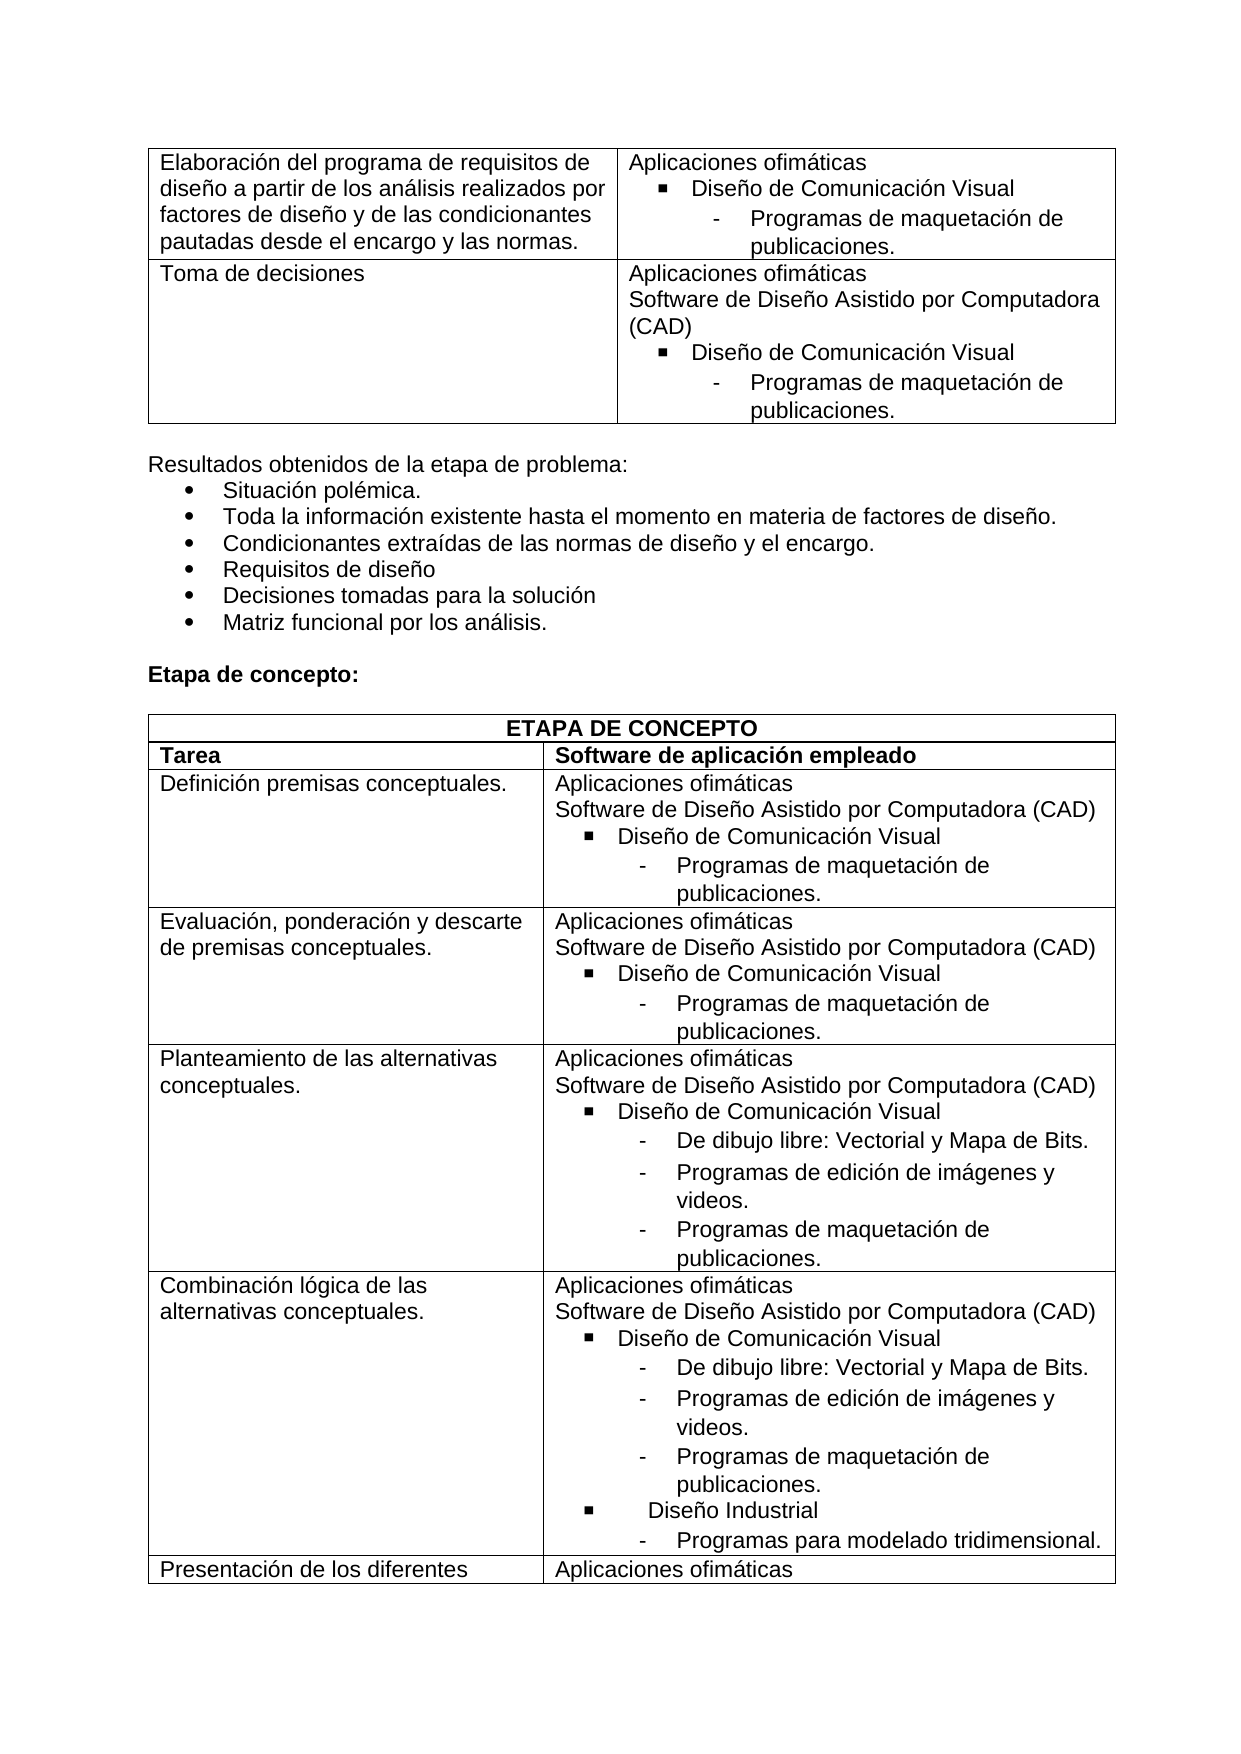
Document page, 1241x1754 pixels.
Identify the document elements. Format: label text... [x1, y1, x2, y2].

picture [580, 1103, 598, 1120]
list Requisitos de diseño [185, 556, 1092, 582]
table_cell Software de aplicación empleado [544, 743, 1115, 769]
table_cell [544, 1556, 1115, 1582]
table_cell Toma de decisiones [149, 260, 617, 423]
picture [580, 965, 598, 982]
list Condicionantes extraídas de las normas de diseño y el encargo. [185, 529, 1092, 556]
list Decisiones tomadas para la solución [185, 582, 1092, 609]
table_cell Aplicaciones ofimáticas Software de Diseño Asistido por Computadora (CAD) Diseño de Comunicación Visual Programas de maquetación de publicaciones. [544, 908, 1115, 1044]
table_cell Evaluación, ponderación y descarte de premisas conceptuales. [149, 908, 543, 1044]
list Toda la información existente hasta el momento en materia de factores de diseño. [185, 503, 1092, 529]
table_header ETAPA DE CONCEPTO [149, 715, 1115, 741]
picture [580, 1329, 598, 1346]
list Situación polémica. [185, 477, 1092, 503]
text Resultados obtenidos de la etapa de problema: [148, 451, 1092, 477]
picture [654, 180, 672, 197]
table_cell Aplicaciones ofimáticas Software de Diseño Asistido por Computadora (CAD) Diseño de Comunicación Visual Programas de maquetación de publicaciones. [544, 770, 1115, 907]
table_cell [149, 1556, 543, 1582]
table_cell Planteamiento de las alternativas conceptuales. [149, 1045, 543, 1271]
list Matriz funcional por los análisis. [185, 609, 1092, 635]
table_cell Aplicaciones ofimáticas Software de Diseño Asistido por Computadora (CAD) Diseño de Comunicación Visual De dibujo libre: Vectorial y Mapa de Bits. Programas de edición de imágenes y videos. Programas de maquetación de publicaciones. [544, 1045, 1115, 1271]
table_cell Aplicaciones ofimáticas Software de Diseño Asistido por Computadora (CAD) Diseño de Comunicación Visual Programas de maquetación de publicaciones. [618, 260, 1115, 423]
picture [580, 827, 598, 845]
table_cell Elaboración del programa de requisitos de diseño a partir de los análisis realizados por factores de diseño y de las condicionantes pautadas desde el encargo y las normas. [149, 149, 617, 259]
picture [654, 344, 672, 361]
table_cell Aplicaciones ofimáticas Diseño de Comunicación Visual Programas de maquetación de publicaciones. [618, 149, 1115, 259]
picture [580, 1502, 598, 1519]
table_cell Definición premisas conceptuales. [149, 770, 543, 907]
text Etapa de concepto: [148, 661, 1092, 688]
table_cell Combinación lógica de las alternativas conceptuales. [149, 1272, 543, 1555]
table_cell Aplicaciones ofimáticas Software de Diseño Asistido por Computadora (CAD) Diseño de Comunicación Visual De dibujo libre: Vectorial y Mapa de Bits. Programas de edición de imágenes y videos. Programas de maquetación de publicaciones. Diseño Industrial Programas para modelado tridimensional. [544, 1272, 1115, 1555]
table_cell Tarea [149, 743, 543, 769]
